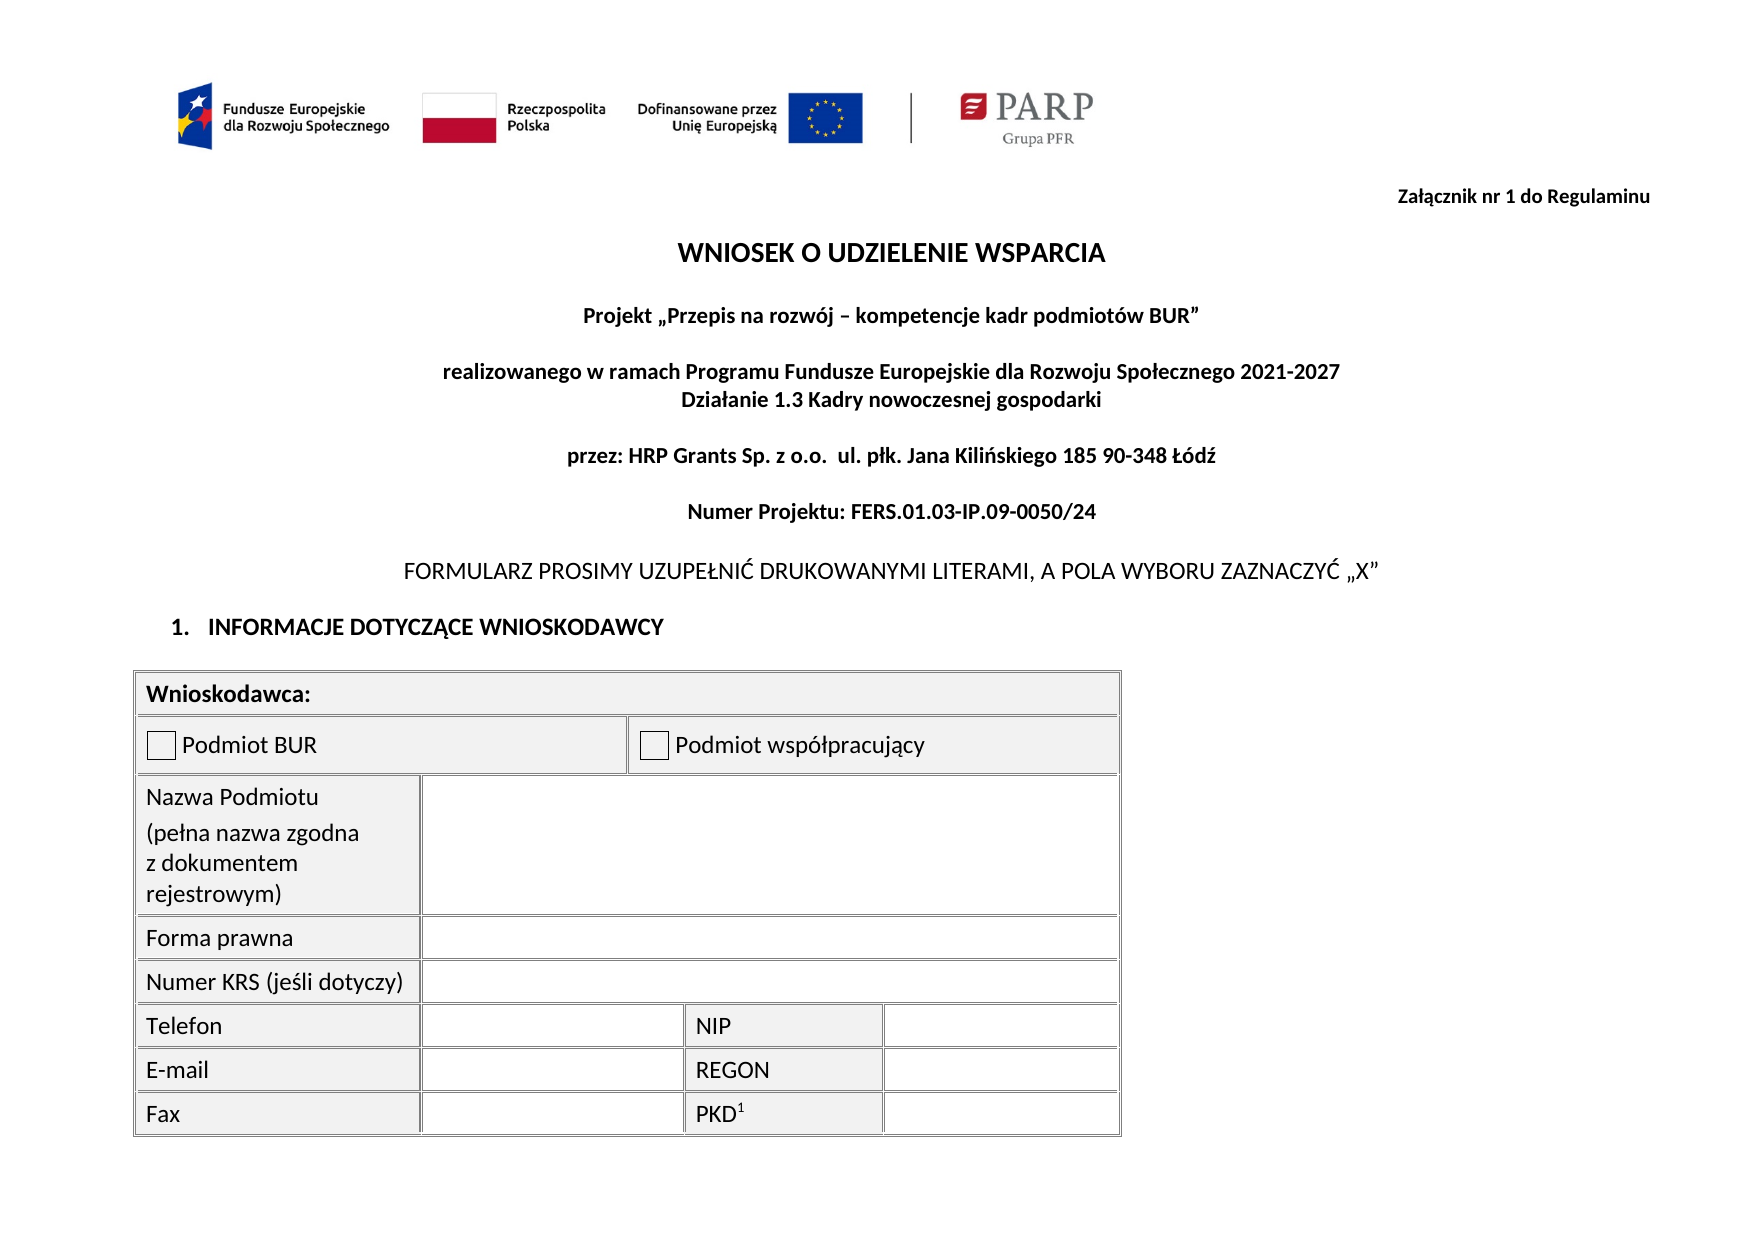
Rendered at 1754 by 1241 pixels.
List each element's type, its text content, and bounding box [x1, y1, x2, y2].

table_cell Forma prawna [136, 914, 420, 957]
text Załącznik nr 1 do Regulaminu [133, 184, 1651, 209]
table_cell [885, 1046, 1119, 1090]
table_cell Fax [136, 1090, 421, 1134]
table_cell Nazwa Podmiotu (pełna nazwa zgodna z dokumentem rejestrowym) [136, 773, 420, 913]
table_cell [421, 1093, 684, 1134]
text Numer Projektu: FERS.01.03-IP.09-0050/24 [133, 497, 1651, 525]
list INFORMACJE DOTYCZĄCE WNIOSKODAWCY [170, 611, 1651, 642]
table_cell [423, 1049, 683, 1090]
text realizowanego w ramach Programu Fundusze Europejskie dla Rozwoju Społecznego 2021-2027 [133, 357, 1651, 385]
table_cell Telefon [136, 1002, 420, 1046]
table_cell E-mail [136, 1046, 420, 1090]
table_cell [883, 1090, 1119, 1134]
text WNIOSEK O UDZIELENIE WSPARCIA [133, 234, 1651, 270]
table_cell [423, 1005, 683, 1046]
text FORMULARZ PROSIMY UZUPEŁNIĆ DRUKOWANYMI LITERAMI, A POLA WYBORU ZAZNACZYĆ „X” [133, 555, 1651, 586]
table_cell [423, 914, 1119, 957]
picture [163, 73, 1108, 159]
table_cell Podmiot BUR [135, 714, 628, 773]
table_cell REGON [686, 1049, 882, 1090]
table_cell PKD [684, 1093, 883, 1134]
table_cell [423, 958, 1119, 1002]
text Działanie 1.3 Kadry nowoczesnej gospodarki [133, 385, 1651, 413]
table_cell Numer KRS (jeśli dotyczy) [136, 958, 420, 1002]
table_cell [885, 1002, 1119, 1046]
text Projekt „Przepis na rozwój – kompetencje kadr podmiotów BUR” [133, 301, 1651, 329]
table_cell NIP [686, 1005, 882, 1046]
table_cell [423, 773, 1119, 913]
table_cell Podmiot współpracujący [628, 714, 1121, 773]
text przez: HRP Grants Sp. z o.o. ul. płk. Jana Kilińskiego 185 90-348 Łódź [133, 441, 1651, 469]
table_header Wnioskodawca: [136, 673, 1119, 714]
